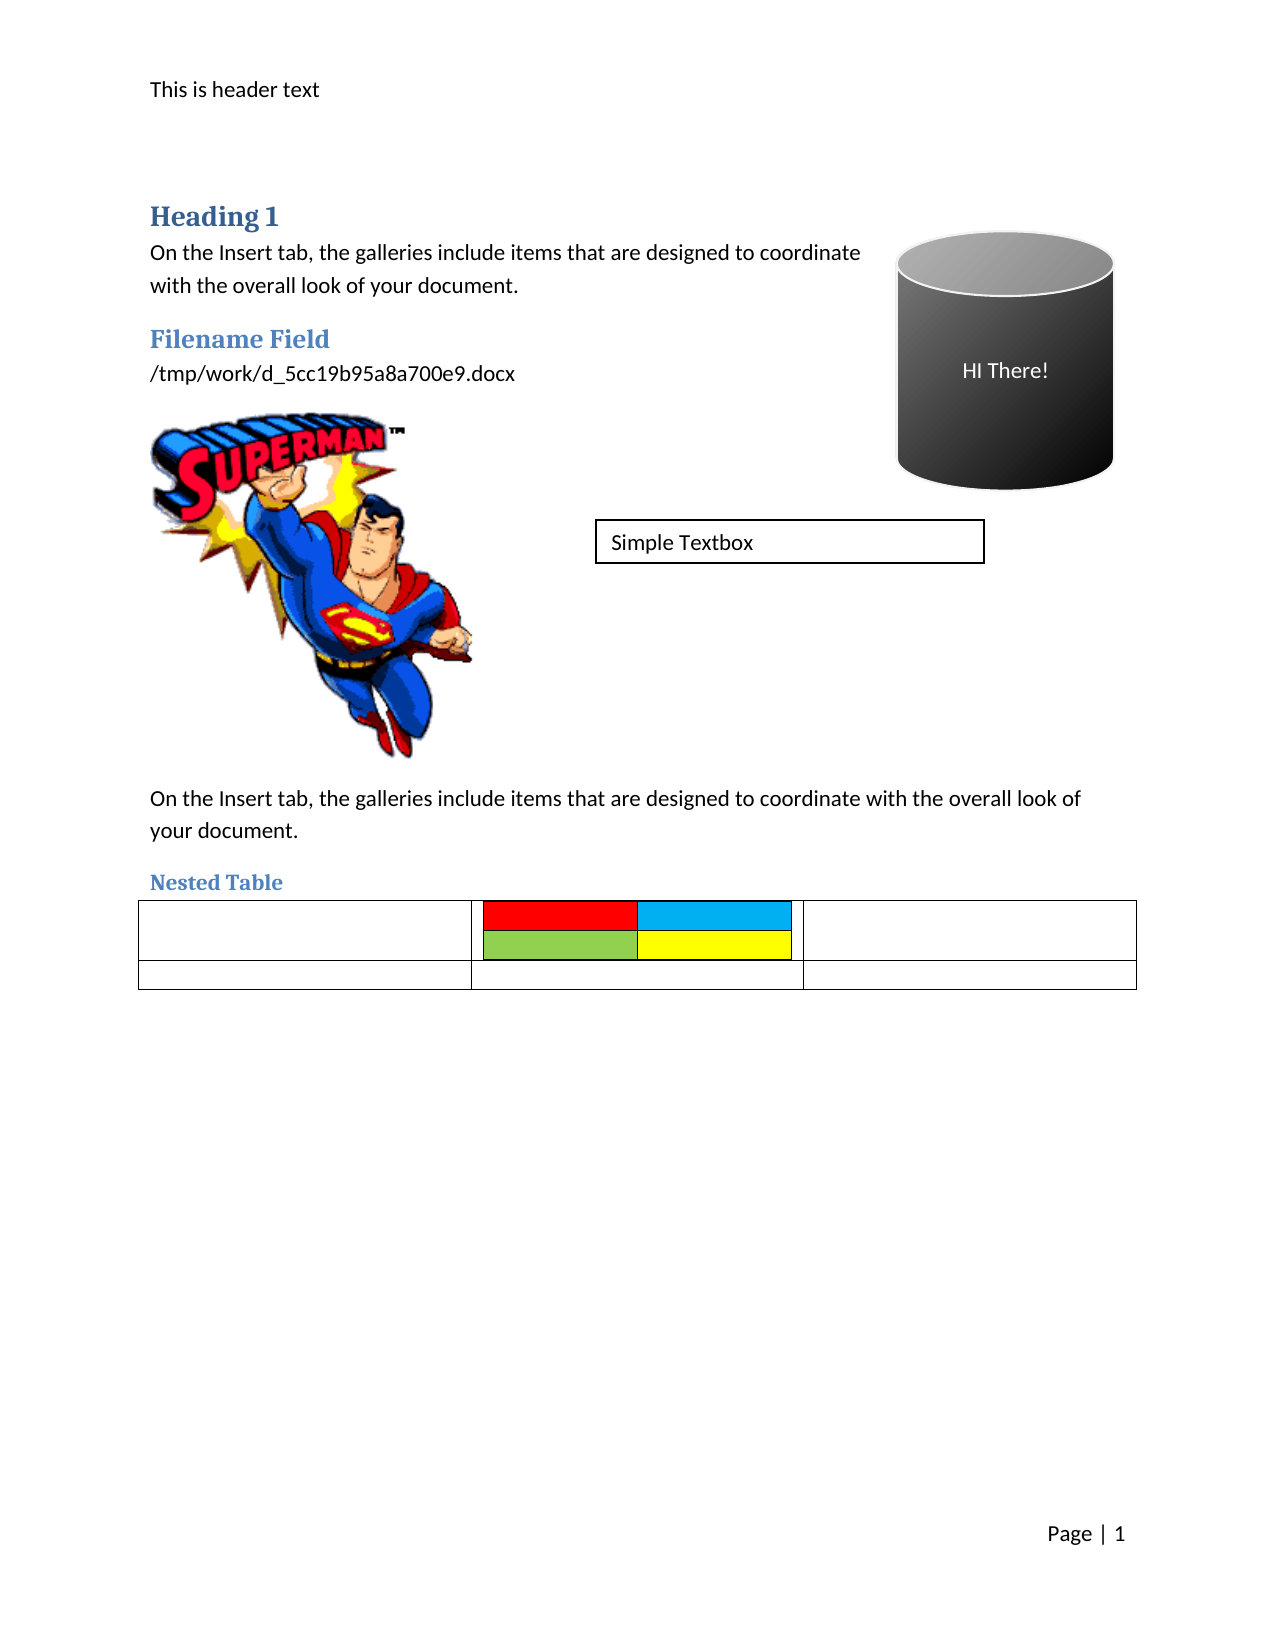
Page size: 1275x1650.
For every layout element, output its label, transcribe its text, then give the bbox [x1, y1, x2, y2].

subtitle Heading 1 [150, 200, 1125, 233]
text On the Insert tab, the galleries include items that are designed to coordinate with the overall look of your document. [150, 238, 1125, 299]
table_cell [139, 961, 471, 989]
table_header [139, 901, 471, 960]
table_cell [804, 961, 1136, 989]
picture [150, 412, 541, 760]
text On the Insert tab, the galleries include items that are designed to coordinate with the overall look of your document. [150, 784, 1125, 844]
subtitle Filename Field [150, 324, 1125, 355]
table_header [472, 901, 483, 960]
table_cell [472, 961, 803, 989]
subtitle Nested Table [150, 869, 1125, 896]
table_header [792, 901, 803, 960]
table_header [804, 901, 1136, 960]
